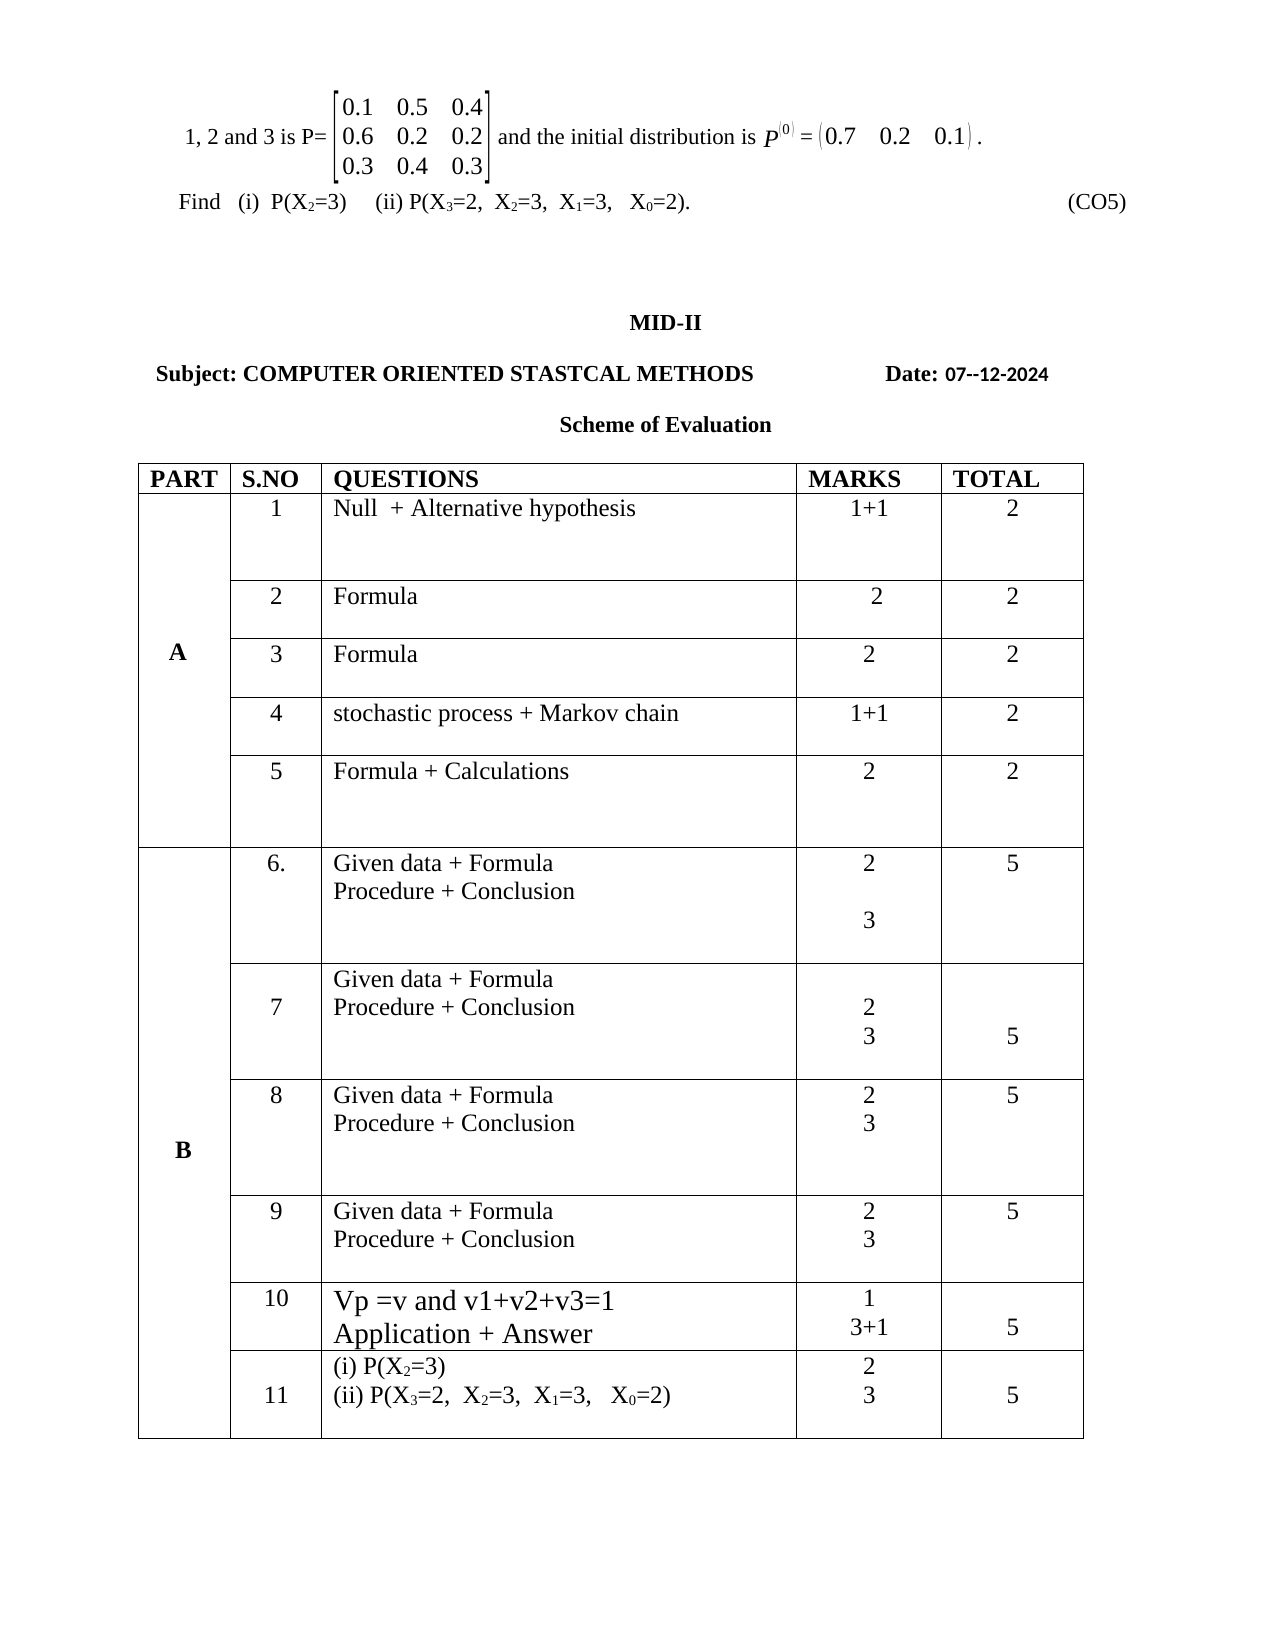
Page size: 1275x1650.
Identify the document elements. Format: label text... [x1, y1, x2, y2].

table_cell 5 [231, 756, 321, 847]
table_cell Given data + Formula Procedure + Conclusion [322, 848, 796, 963]
table_cell 10 [231, 1283, 321, 1350]
table_header PART [139, 464, 230, 492]
table_cell 7 [231, 964, 321, 1079]
table_cell B [139, 848, 230, 1437]
table_cell 2 [942, 581, 1083, 638]
table_cell 8 [231, 1080, 321, 1195]
table_cell 4 [231, 698, 321, 755]
text Find (i) P(X2=3) (ii) P(X3=2, X2=3, X1=3, X0=2). (CO5) [150, 188, 1139, 215]
table_cell 2 [797, 581, 941, 638]
table_cell 3 [231, 639, 321, 697]
table_cell Formula + Calculations [322, 756, 796, 847]
table_cell 2 [797, 639, 941, 697]
table_cell 2 [797, 756, 941, 847]
text Scheme of Evaluation [150, 412, 1181, 438]
table_cell 1+1 [797, 494, 941, 580]
table_cell 2 [942, 698, 1083, 755]
table_cell 1+1 [797, 698, 941, 755]
table_cell 5 [942, 964, 1083, 1079]
text Subject: COMPUTER ORIENTED STASTCAL METHODS Date: 07--12-2024 [150, 360, 1181, 387]
table_cell Formula [322, 639, 796, 697]
text MID-II [150, 309, 1181, 336]
table_cell 11 [231, 1351, 321, 1437]
table_cell 9 [231, 1196, 321, 1282]
table_cell 2 3 [797, 1080, 941, 1195]
table_cell Formula [322, 581, 796, 638]
table_cell 2 [231, 581, 321, 638]
table_header QUESTIONS [322, 464, 796, 492]
table_cell 1 3+1 [797, 1283, 941, 1350]
table_cell Given data + Formula Procedure + Conclusion [322, 964, 796, 1079]
table_cell Null + Alternative hypothesis [322, 494, 796, 580]
table_cell 2 3 [797, 964, 941, 1079]
table_cell 5 [942, 848, 1083, 963]
table_cell 1 [231, 494, 321, 580]
table_cell (i) P(X2=3) (ii) P(X3=2, X2=3, X1=3, X0=2) [322, 1351, 796, 1437]
table_cell 2 3 [797, 1351, 941, 1437]
table_cell A [139, 494, 230, 847]
table_cell 2 3 [797, 848, 941, 963]
table_cell Given data + Formula Procedure + Conclusion [322, 1080, 796, 1195]
table_cell Given data + Formula Procedure + Conclusion [322, 1196, 796, 1282]
table_header MARKS [797, 464, 941, 492]
table_header TOTAL [942, 464, 1083, 492]
table_cell 2 [942, 756, 1083, 847]
table_cell 5 [942, 1351, 1083, 1437]
table_cell 2 [942, 494, 1083, 580]
table_cell stochastic process + Markov chain [322, 698, 796, 755]
table_cell 2 3 [797, 1196, 941, 1282]
table_cell 5 [942, 1080, 1083, 1195]
table_cell 6. [231, 848, 321, 963]
table_cell 5 [942, 1283, 1083, 1350]
table_cell 5 [942, 1196, 1083, 1282]
text 1, 2 and 3 is P= and the initial distribution is = . [150, 89, 1033, 184]
table_cell 2 [942, 639, 1083, 697]
table_cell Vp =v and v1+v2+v3=1 Application + Answer [322, 1283, 796, 1350]
table_header S.NO [231, 464, 321, 492]
